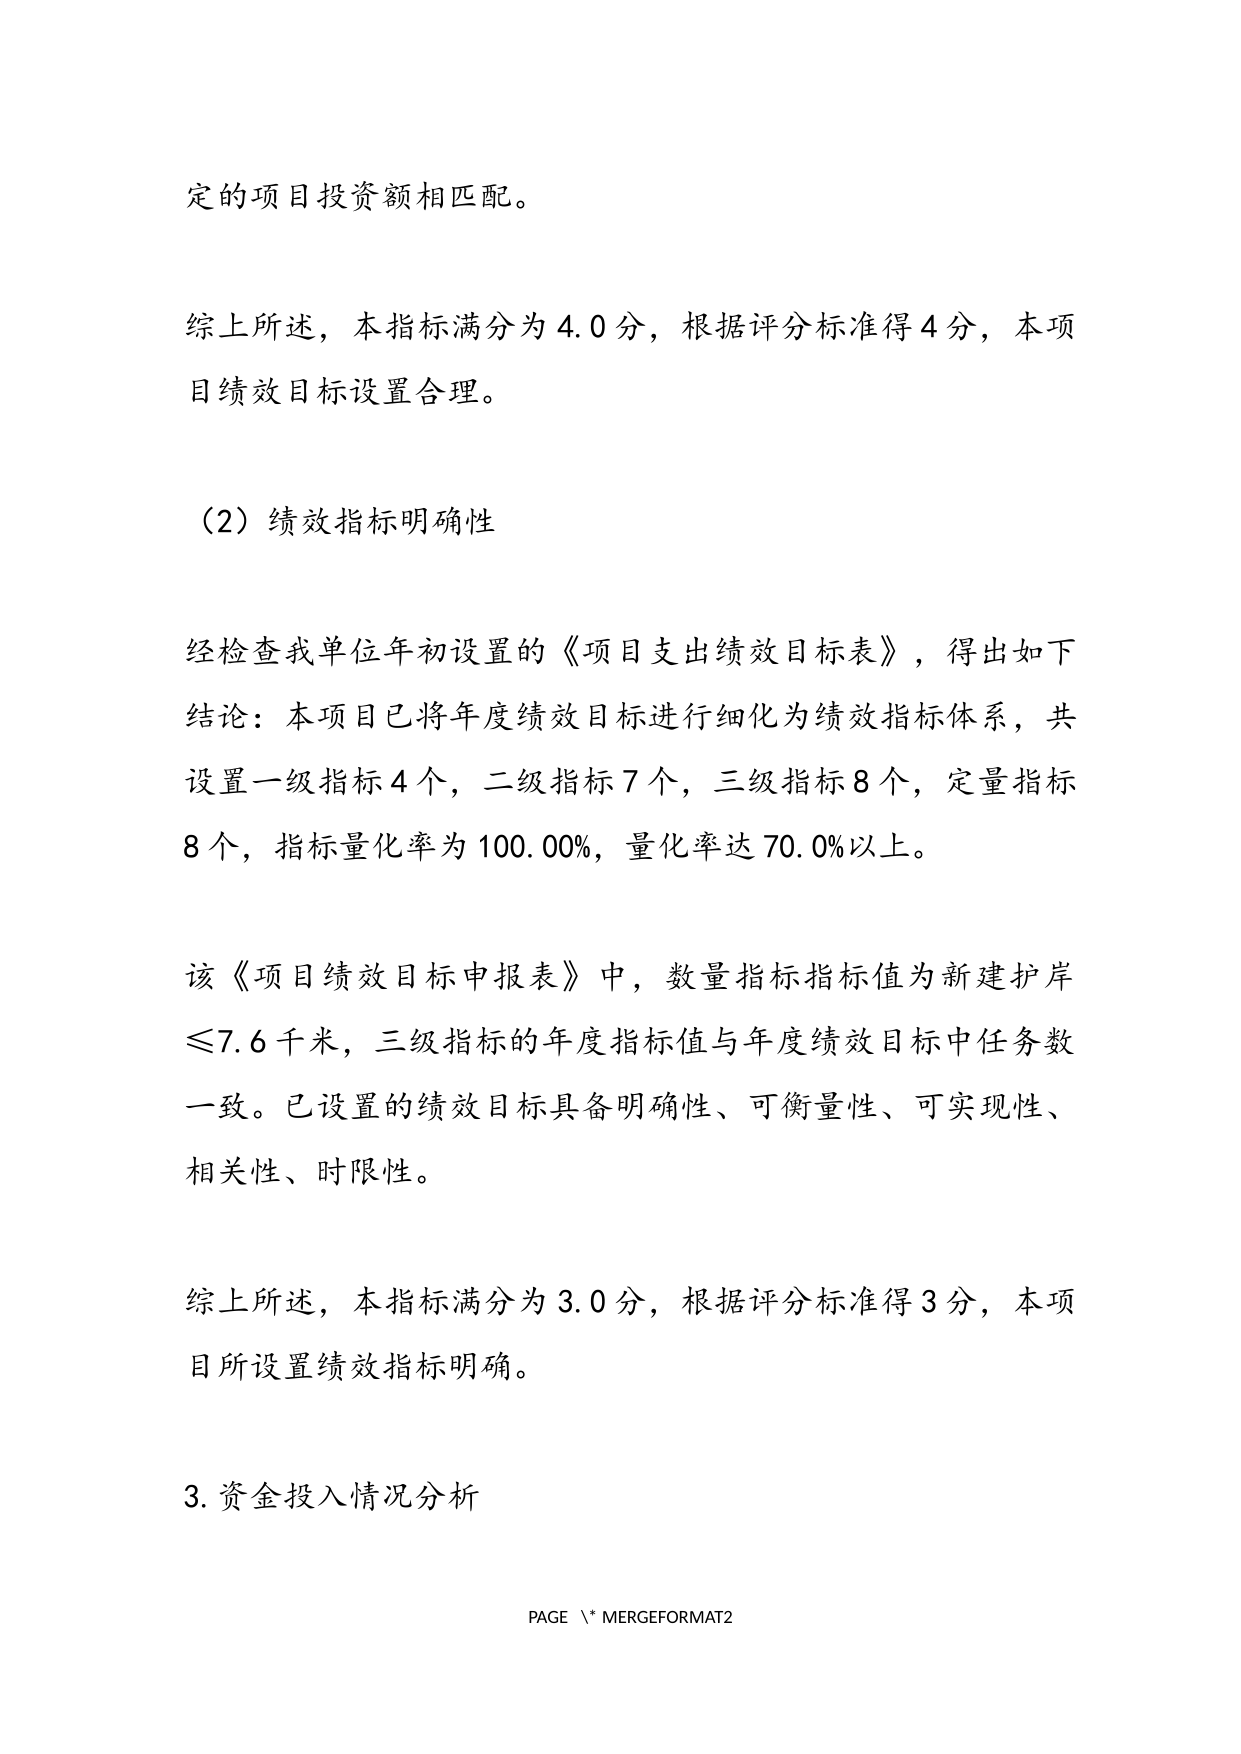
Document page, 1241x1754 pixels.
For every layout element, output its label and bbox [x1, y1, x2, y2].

text [183, 162, 1078, 1527]
